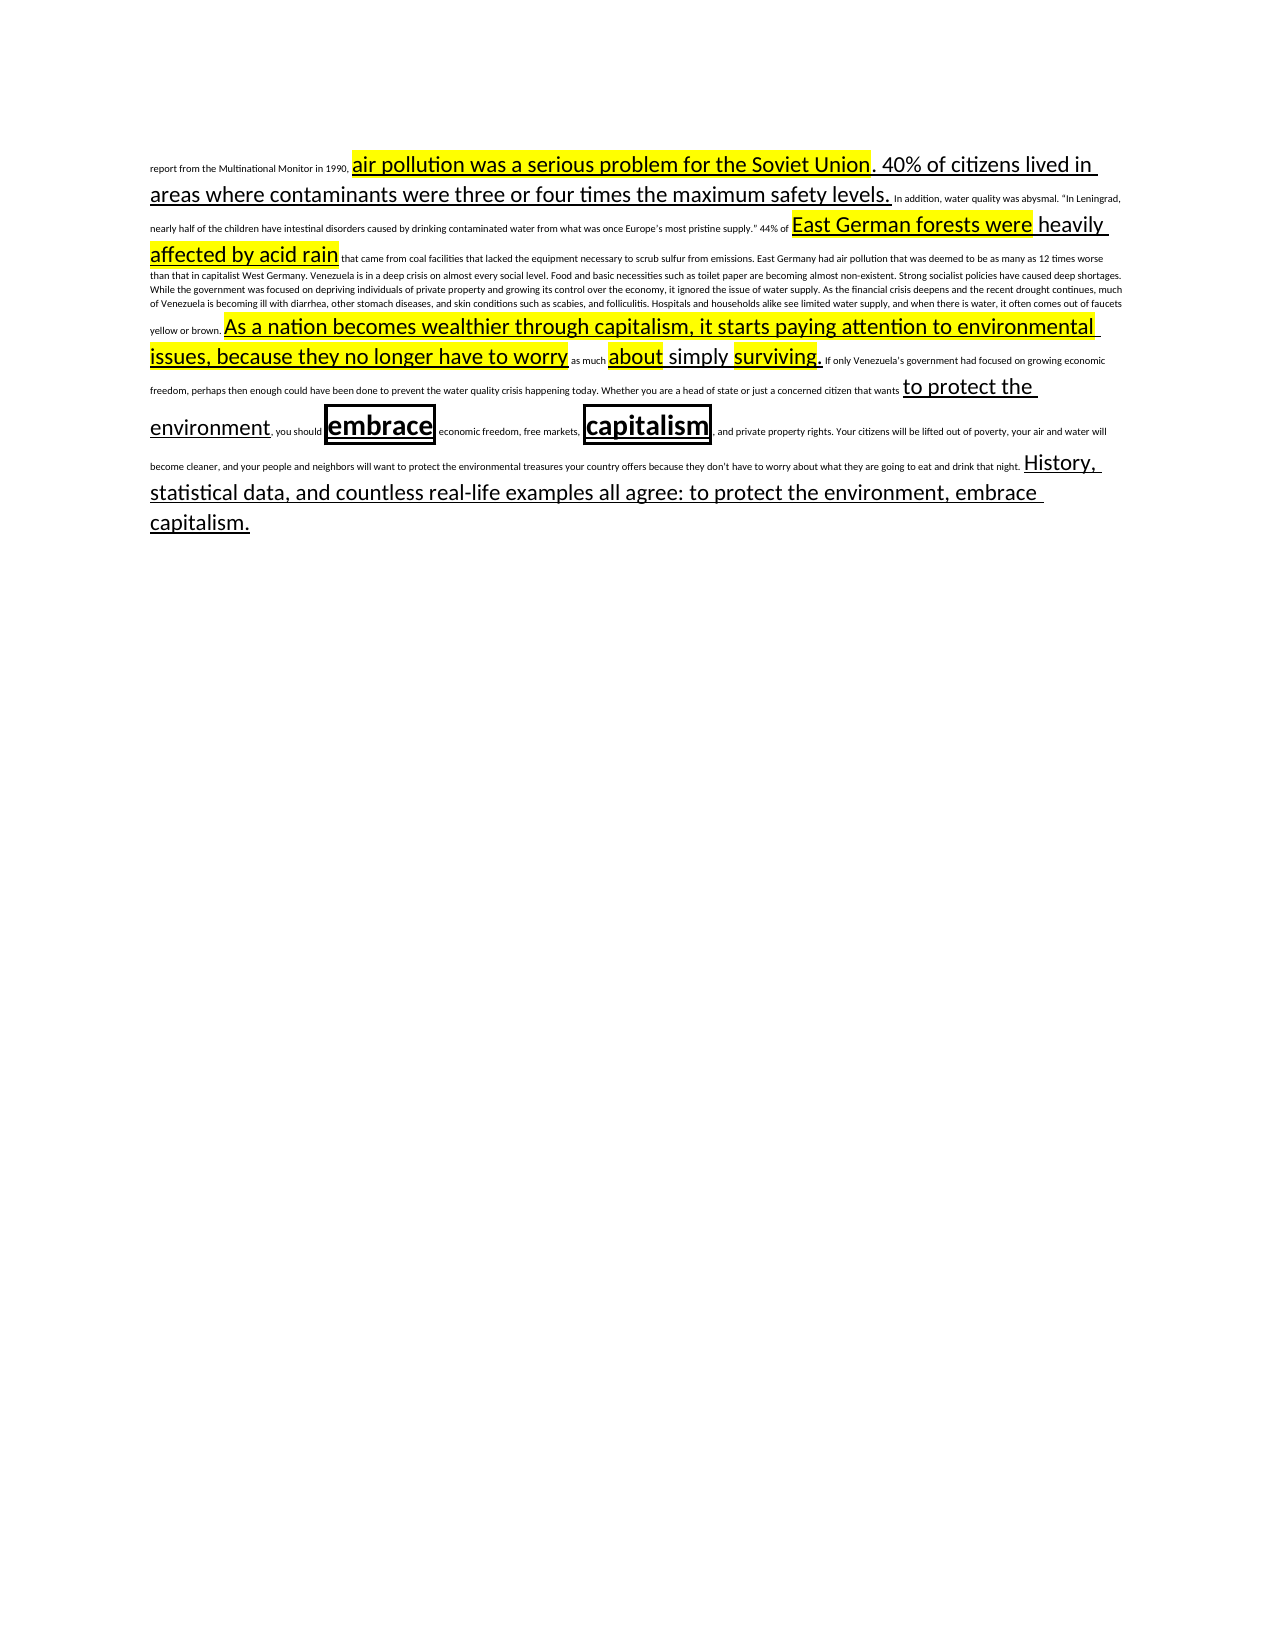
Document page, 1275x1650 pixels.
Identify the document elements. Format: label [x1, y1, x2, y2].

text [150, 150, 1125, 536]
